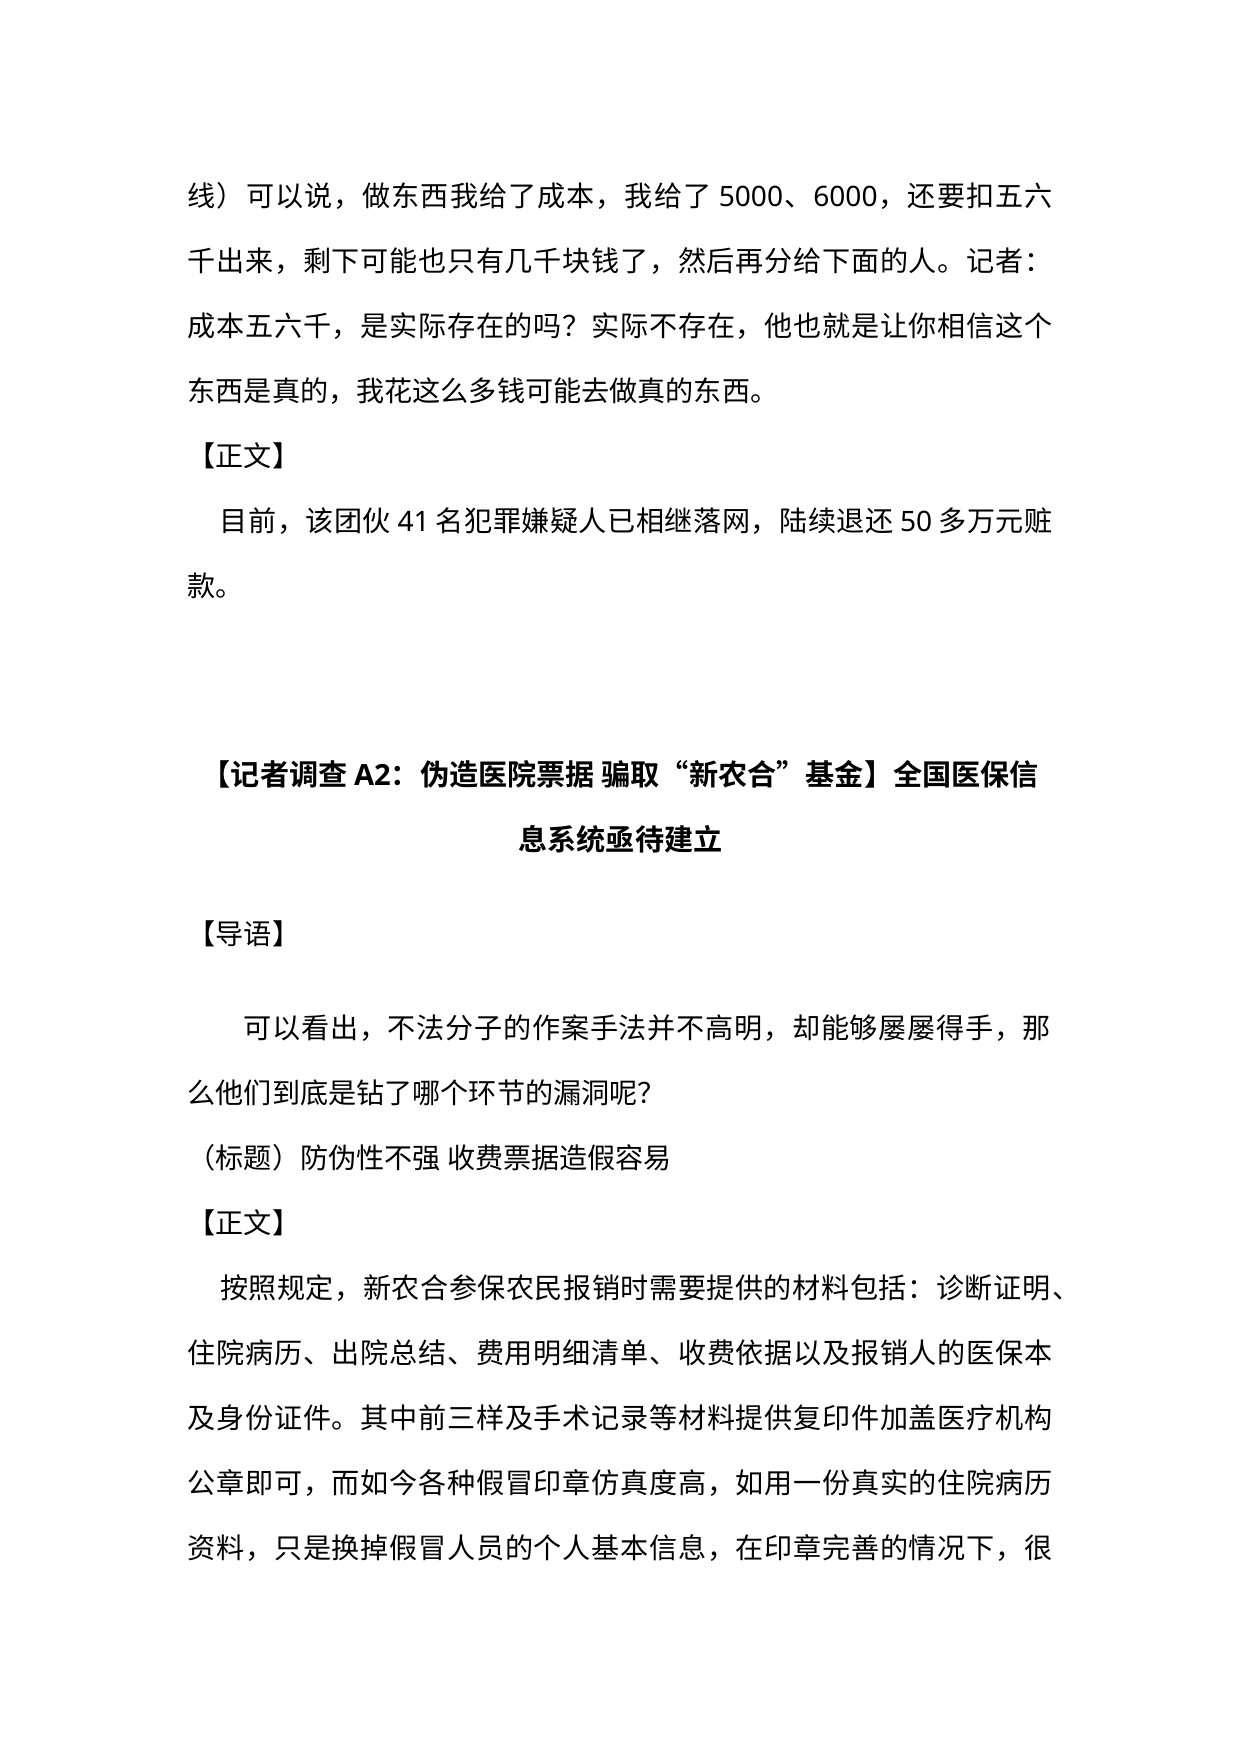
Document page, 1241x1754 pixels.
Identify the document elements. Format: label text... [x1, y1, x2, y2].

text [187, 162, 1053, 617]
text 【记者调查 A2：伪造医院票据 骗取“新农合”基金】全国医保信息系统亟待建立 [187, 740, 1053, 870]
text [187, 994, 1053, 1579]
text 【导语】 [187, 899, 1053, 964]
